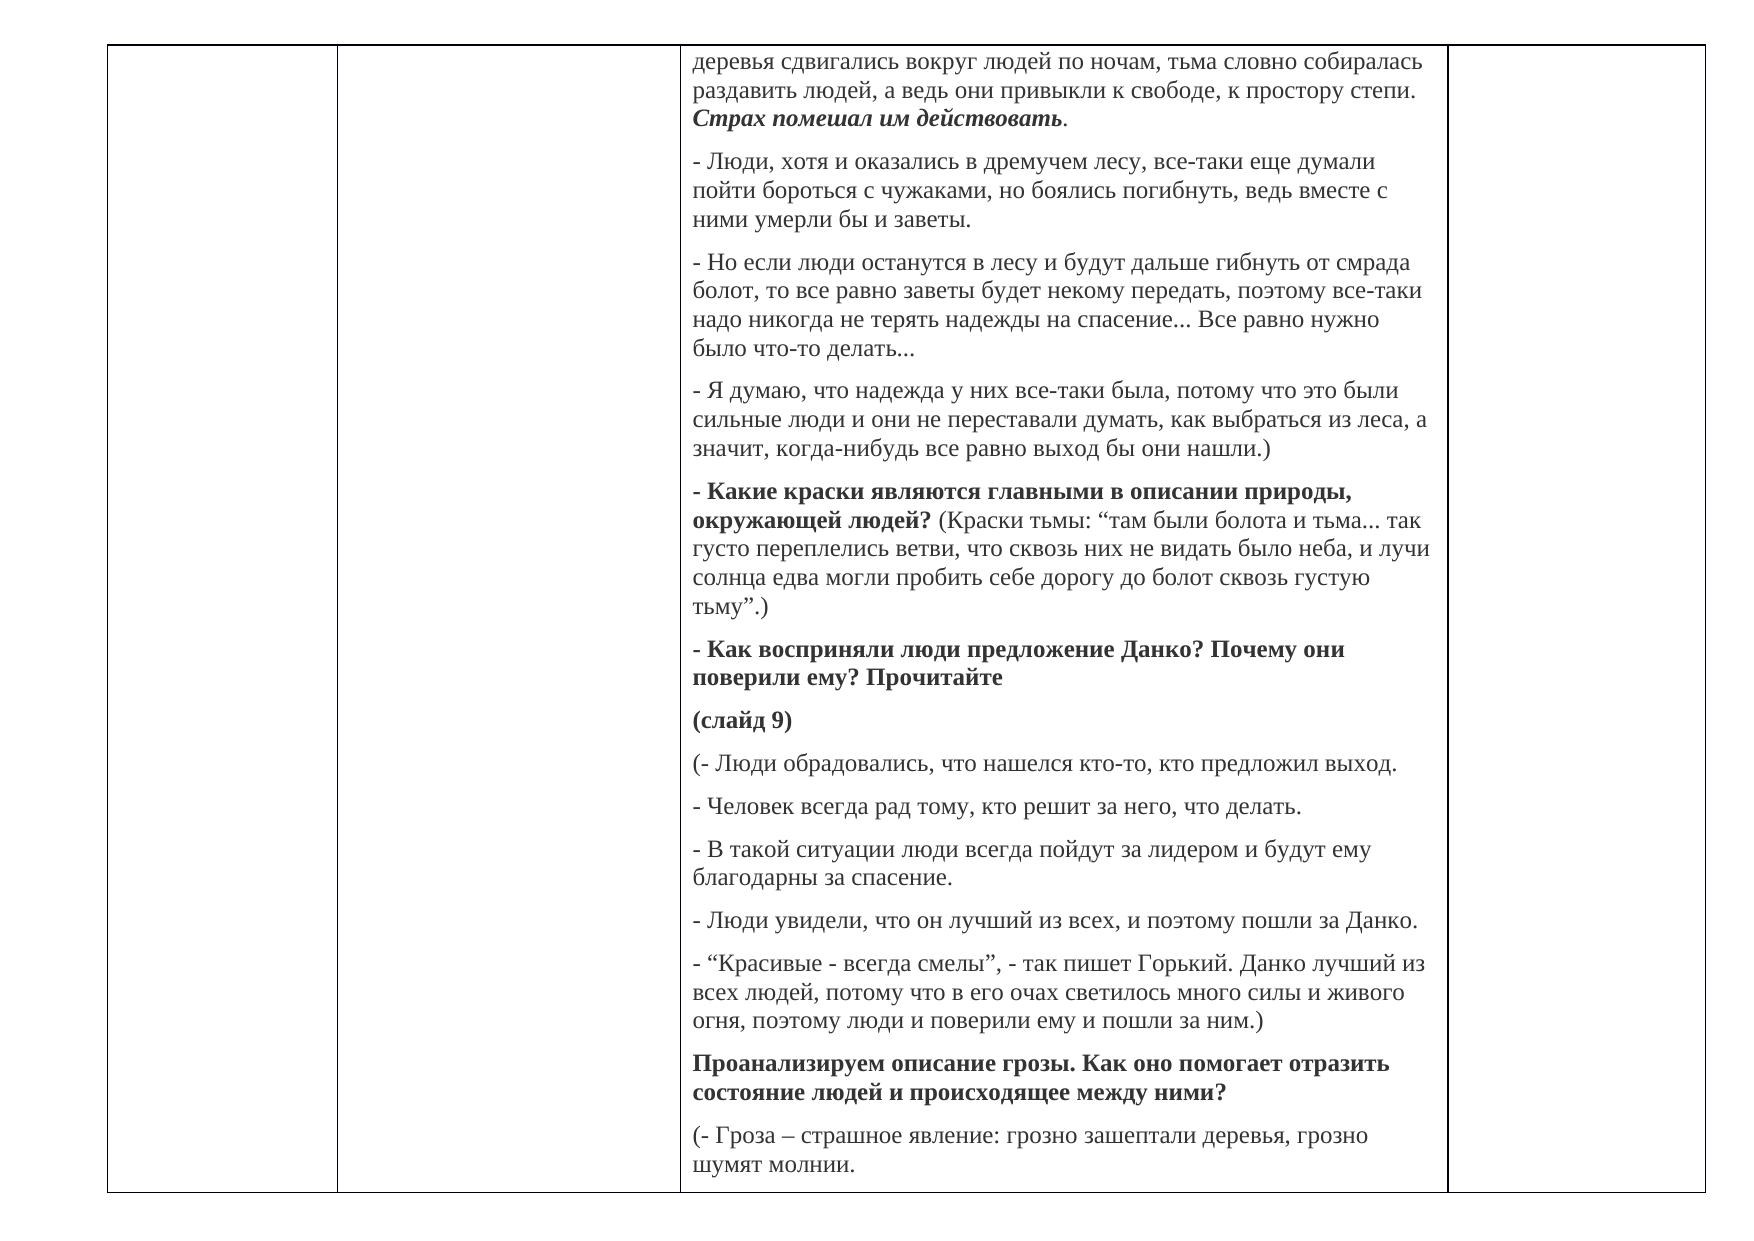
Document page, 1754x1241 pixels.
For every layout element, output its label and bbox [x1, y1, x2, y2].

table_cell [108, 46, 337, 1192]
table_cell [338, 46, 680, 1192]
table_cell [1449, 46, 1705, 1192]
table_cell [681, 46, 1447, 1192]
